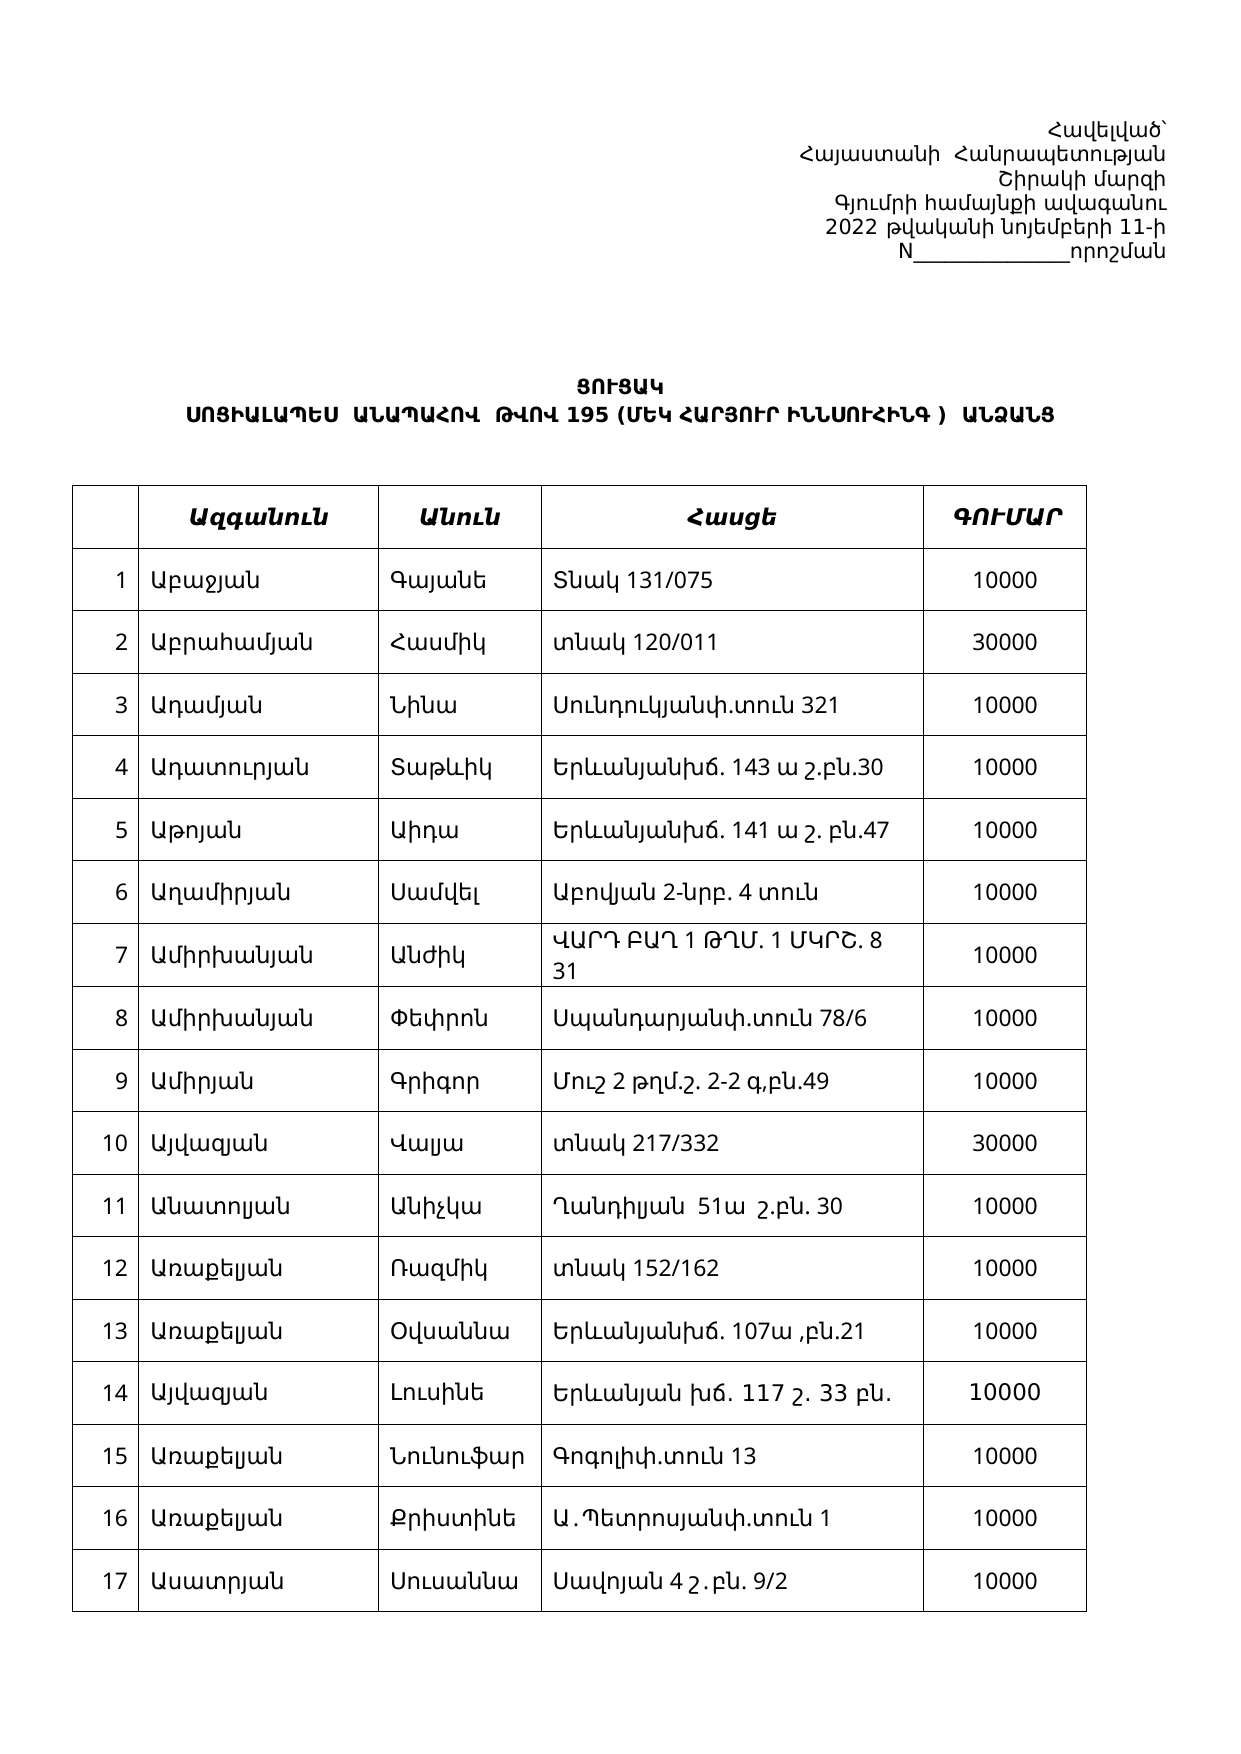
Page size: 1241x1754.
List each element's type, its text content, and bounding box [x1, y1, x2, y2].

text Շիրակի մարզի Գյումրի համայնքի ավագանու [74, 167, 1166, 215]
table_cell Աբաջյան [139, 549, 378, 610]
table_header ԳՈՒՄԱՐ [924, 486, 1086, 547]
table_cell 10000 [924, 1487, 1086, 1548]
table_cell 15 [73, 1425, 138, 1486]
table_cell 30000 [924, 1112, 1086, 1173]
table_cell Քրիստինե [379, 1487, 541, 1548]
table_cell Երևանյան խճ․ 117 շ․ 33 բն․ [542, 1362, 923, 1423]
table_cell 3 [73, 674, 138, 735]
table_cell 4 [73, 736, 138, 797]
table_cell Ռազմիկ [379, 1237, 541, 1298]
table_header Անուն [379, 486, 541, 547]
table_cell Սավոյան 4 շ․բն. 9/2 [542, 1550, 923, 1611]
table_cell 10000 [924, 1050, 1086, 1111]
table_cell 12 [73, 1237, 138, 1298]
table_cell Աղամիրյան [139, 861, 378, 922]
table_cell 10000 [924, 1237, 1086, 1298]
table_cell Աբրահամյան [139, 611, 378, 672]
table_cell Հասմիկ [379, 611, 541, 672]
table_cell Գայանե [379, 549, 541, 610]
table_cell 10000 [924, 1362, 1086, 1423]
table_header Հասցե [542, 486, 923, 547]
text Հավելված՝ Հայաստանի Հանրապետության [74, 118, 1166, 167]
table_cell ՎԱՐԴ ԲԱՂ 1 ԹՂՄ. 1 ՄԿՐՇ. 8 31 [542, 924, 923, 986]
table_cell Լուսինե [379, 1362, 541, 1423]
table_cell 10 [73, 1112, 138, 1173]
table_cell Սուսաննա [379, 1550, 541, 1611]
table_cell Անատոլյան [139, 1175, 378, 1236]
table_header [73, 486, 138, 547]
table_cell Փեփրոն [379, 987, 541, 1048]
table_header Ազգանուն [139, 486, 378, 547]
table_cell 10000 [924, 674, 1086, 735]
table_cell Սպանդարյանփ.տուն 78/6 [542, 987, 923, 1048]
table_cell Առաքելյան [139, 1425, 378, 1486]
table_cell Այվազյան [139, 1362, 378, 1423]
table_cell Վալյա [379, 1112, 541, 1173]
table_cell Ադատուրյան [139, 736, 378, 797]
table_cell Աիդա [379, 799, 541, 860]
table_cell Ամիրխանյան [139, 987, 378, 1048]
table_cell Օվսաննա [379, 1300, 541, 1361]
table_cell 30000 [924, 611, 1086, 672]
table_cell Աբովյան 2-նրբ. 4 տուն [542, 861, 923, 922]
table_cell Ա․Պետրոսյանփ.տուն 1 [542, 1487, 923, 1548]
table_cell 16 [73, 1487, 138, 1548]
table_cell 8 [73, 987, 138, 1048]
table_cell Ամիրխանյան [139, 924, 378, 986]
table_cell 10000 [924, 549, 1086, 610]
table_cell Առաքելյան [139, 1300, 378, 1361]
table_cell Ասատրյան [139, 1550, 378, 1611]
table_cell 1 [73, 549, 138, 610]
table_cell 9 [73, 1050, 138, 1111]
table_cell Անիչկա [379, 1175, 541, 1236]
table_cell Ադամյան [139, 674, 378, 735]
table_cell 11 [73, 1175, 138, 1236]
table_cell Երևանյանխճ. 143 ա շ.բն.30 [542, 736, 923, 797]
table_cell տնակ 217/332 [542, 1112, 923, 1173]
table_cell 13 [73, 1300, 138, 1361]
text ՍՈՑԻԱԼԱՊԵՍ ԱՆԱՊԱՀՈՎ ԹՎՈՎ 195 (ՄԵԿ ՀԱՐՅՈՒՐ ԻՆՆՍՈՒՀԻՆԳ ) ԱՆՁԱՆՑ [74, 403, 1166, 427]
table_cell Սունդուկյանփ.տուն 321 [542, 674, 923, 735]
table_cell 14 [73, 1362, 138, 1423]
table_cell 10000 [924, 987, 1086, 1048]
table_cell Ղանդիլյան 51ա շ.բն. 30 [542, 1175, 923, 1236]
table_cell Սամվել [379, 861, 541, 922]
text ՑՈՒՑԱԿ [74, 375, 1166, 399]
table_cell Առաքելյան [139, 1487, 378, 1548]
table_cell 6 [73, 861, 138, 922]
table_cell Տաթևիկ [379, 736, 541, 797]
table_cell 10000 [924, 861, 1086, 922]
table_cell 7 [73, 924, 138, 986]
table_cell Անժիկ [379, 924, 541, 986]
table_cell Երևանյանխճ. 141 ա շ. բն.47 [542, 799, 923, 860]
table_cell Գրիգոր [379, 1050, 541, 1111]
table_cell 10000 [924, 924, 1086, 986]
table_cell Նինա [379, 674, 541, 735]
table_cell Երևանյանխճ. 107ա ,բն.21 [542, 1300, 923, 1361]
table_cell Այվազյան [139, 1112, 378, 1173]
table_cell Մուշ 2 թղմ.շ. 2-2 գ,բն.49 [542, 1050, 923, 1111]
table_cell Առաքելյան [139, 1237, 378, 1298]
table_cell 10000 [924, 1550, 1086, 1611]
table_cell Նունուֆար [379, 1425, 541, 1486]
table_cell Տնակ 131/075 [542, 549, 923, 610]
table_cell 10000 [924, 1175, 1086, 1236]
table_cell 10000 [924, 1300, 1086, 1361]
table_cell 10000 [924, 1425, 1086, 1486]
table_cell 10000 [924, 736, 1086, 797]
table_cell Ամիրյան [139, 1050, 378, 1111]
table_cell 2 [73, 611, 138, 672]
table_cell 5 [73, 799, 138, 860]
table_cell 17 [73, 1550, 138, 1611]
table_cell Աթոյան [139, 799, 378, 860]
table_cell 10000 [924, 799, 1086, 860]
table_cell տնակ 120/011 [542, 611, 923, 672]
table_cell Գոգոլիփ.տուն 13 [542, 1425, 923, 1486]
table_cell տնակ 152/162 [542, 1237, 923, 1298]
text 2022 թվականի նոյեմբերի 11-ի N_______________որոշման [74, 215, 1166, 264]
